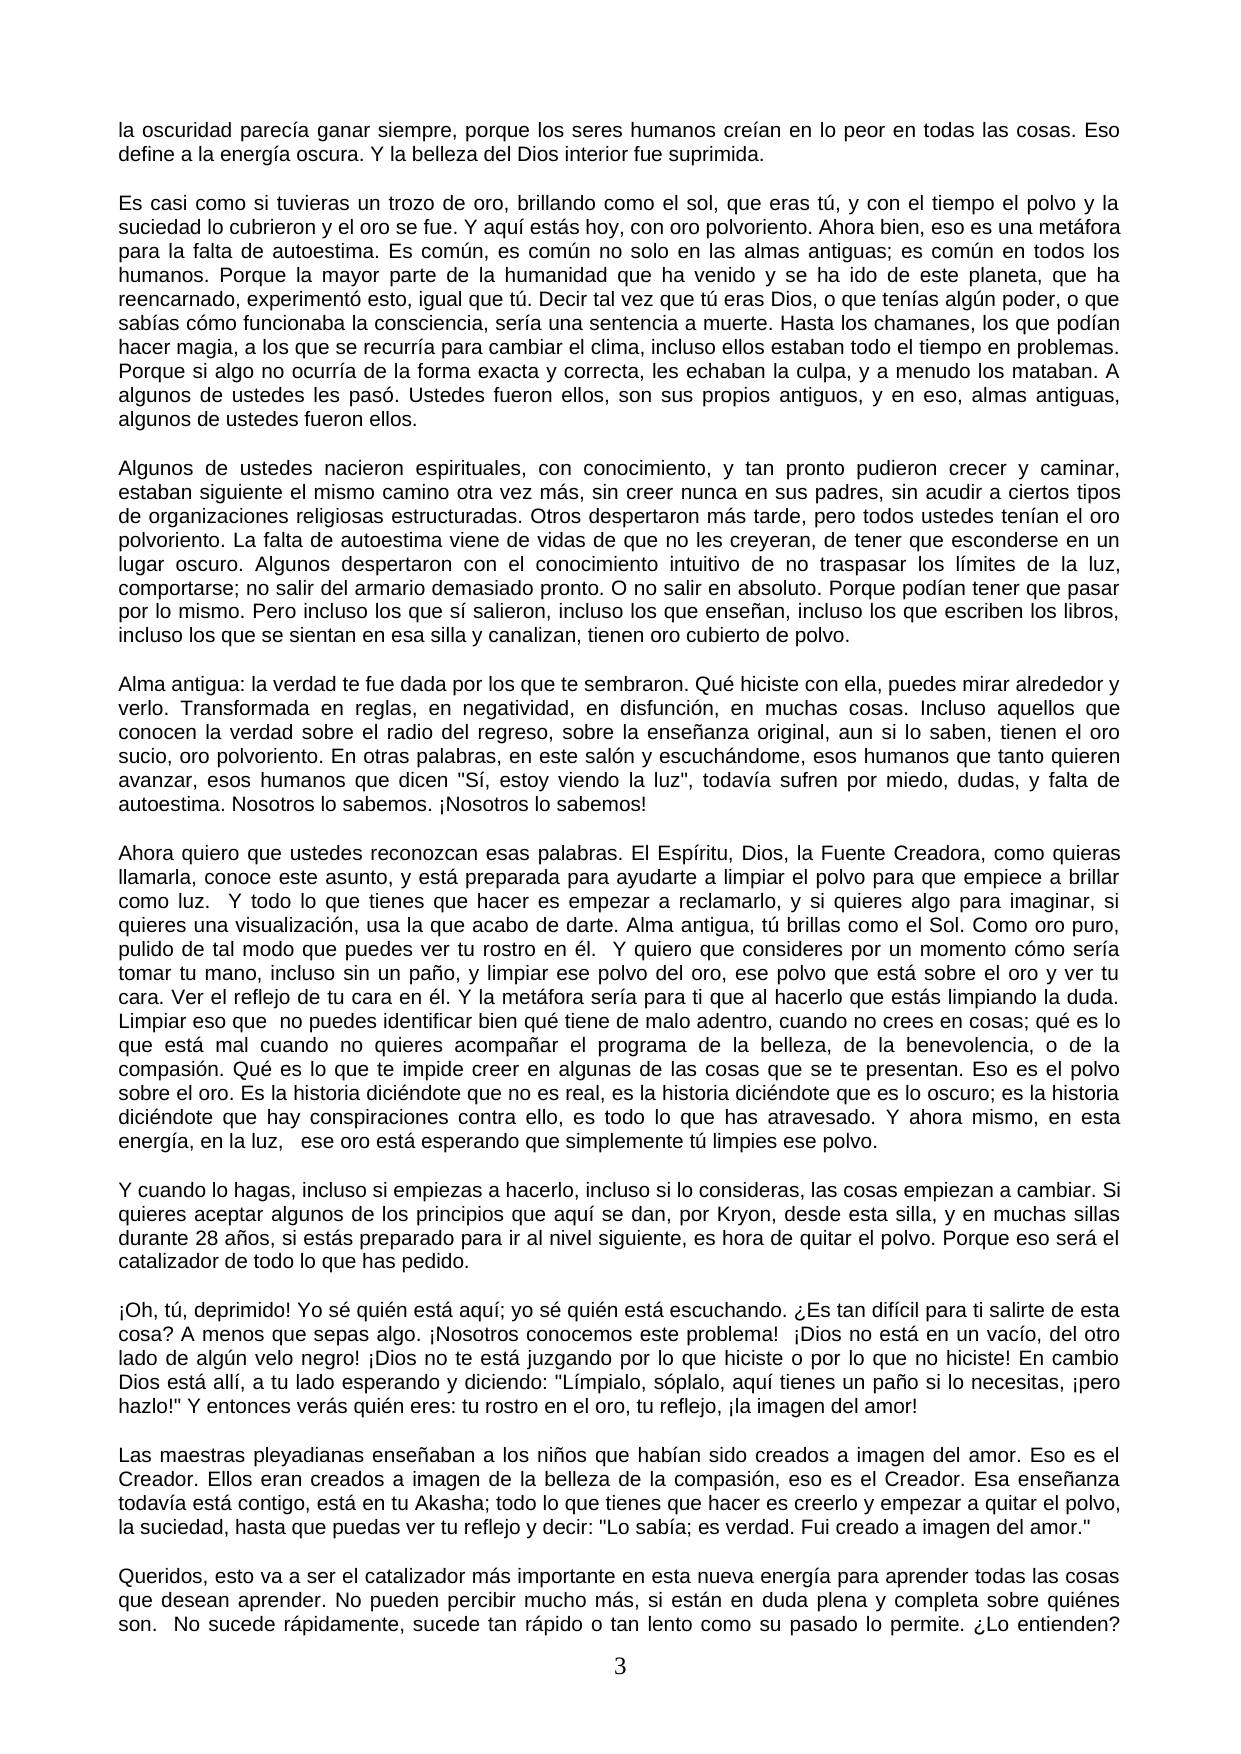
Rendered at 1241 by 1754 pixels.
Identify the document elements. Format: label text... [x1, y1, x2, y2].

text Es casi como si tuvieras un trozo de oro, brillando como el sol, que eras tú, y con el tiempo el polvo y la suciedad lo cubrieron y el oro se fue. Y aquí estás hoy, con oro polvoriento. Ahora bien, eso es una metáfora para la falta de autoestima. Es común, es común no solo en las almas antiguas; es común en todos los humanos. Porque la mayor parte de la humanidad que ha venido y se ha ido de este planeta, que ha reencarnado, experimentó esto, igual que tú. Decir tal vez que tú eras Dios, o que tenías algún poder, o que sabías cómo funcionaba la consciencia, sería una sentencia a muerte. Hasta los chamanes, los que podían hacer magia, a los que se recurría para cambiar el clima, incluso ellos estaban todo el tiempo en problemas. Porque si algo no ocurría de la forma exacta y correcta, les echaban la culpa, y a menudo los mataban. A algunos de ustedes les pasó. Ustedes fueron ellos, son sus propios antiguos, y en eso, almas antiguas, algunos de ustedes fueron ellos. [118, 191, 1122, 431]
text Ahora quiero que ustedes reconozcan esas palabras. El Espíritu, Dios, la Fuente Creadora, como quieras llamarla, conoce este asunto, y está preparada para ayudarte a limpiar el polvo para que empiece a brillar como luz. Y todo lo que tienes que hacer es empezar a reclamarlo, y si quieres algo para imaginar, si quieres una visualización, usa la que acabo de darte. Alma antigua, tú brillas como el Sol. Como oro puro, pulido de tal modo que puedes ver tu rostro en él. Y quiero que consideres por un momento cómo sería tomar tu mano, incluso sin un paño, y limpiar ese polvo del oro, ese polvo que está sobre el oro y ver tu cara. Ver el reflejo de tu cara en él. Y la metáfora sería para ti que al hacerlo que estás limpiando la duda. Limpiar eso que no puedes identificar bien qué tiene de malo adentro, cuando no crees en cosas; qué es lo que está mal cuando no quieres acompañar el programa de la belleza, de la benevolencia, o de la compasión. Qué es lo que te impide creer en algunas de las cosas que se te presentan. Eso es el polvo sobre el oro. Es la historia diciéndote que no es real, es la historia diciéndote que es lo oscuro; es la historia diciéndote que hay conspiraciones contra ello, es todo lo que has atravesado. Y ahora mismo, en esta energía, en la luz, ese oro está esperando que simplemente tú limpies ese polvo. [118, 841, 1122, 1152]
text Y cuando lo hagas, incluso si empiezas a hacerlo, incluso si lo consideras, las cosas empiezan a cambiar. Si quieres aceptar algunos de los principios que aquí se dan, por Kryon, desde esta silla, y en muchas sillas durante 28 años, si estás preparado para ir al nivel siguiente, es hora de quitar el polvo. Porque eso será el catalizador de todo lo que has pedido. [118, 1177, 1122, 1273]
text Algunos de ustedes nacieron espirituales, con conocimiento, y tan pronto pudieron crecer y caminar, estaban siguiente el mismo camino otra vez más, sin creer nunca en sus padres, sin acudir a ciertos tipos de organizaciones religiosas estructuradas. Otros despertaron más tarde, pero todos ustedes tenían el oro polvoriento. La falta de autoestima viene de vidas de que no les creyeran, de tener que esconderse en un lugar oscuro. Algunos despertaron con el conocimiento intuitivo de no traspasar los límites de la luz, comportarse; no salir del armario demasiado pronto. O no salir en absoluto. Porque podían tener que pasar por lo mismo. Pero incluso los que sí salieron, incluso los que enseñan, incluso los que escriben los libros, incluso los que se sientan en esa silla y canalizan, tienen oro cubierto de polvo. [118, 456, 1122, 647]
text Las maestras pleyadianas enseñaban a los niños que habían sido creados a imagen del amor. Eso es el Creador. Ellos eran creados a imagen de la belleza de la compasión, eso es el Creador. Esa enseñanza todavía está contigo, está en tu Akasha; todo lo que tienes que hacer es creerlo y empezar a quitar el polvo, la suciedad, hasta que puedas ver tu reflejo y decir: "Lo sabía; es verdad. Fui creado a imagen del amor." [118, 1443, 1122, 1539]
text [118, 1564, 1122, 1636]
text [118, 118, 1122, 166]
text Alma antigua: la verdad te fue dada por los que te sembraron. Qué hiciste con ella, puedes mirar alrededor y verlo. Transformada en reglas, en negatividad, en disfunción, en muchas cosas. Incluso aquellos que conocen la verdad sobre el radio del regreso, sobre la enseñanza original, aun si lo saben, tienen el oro sucio, oro polvoriento. En otras palabras, en este salón y escuchándome, esos humanos que tanto quieren avanzar, esos humanos que dicen "Sí, estoy viendo la luz", todavía sufren por miedo, dudas, y falta de autoestima. Nosotros lo sabemos. ¡Nosotros lo sabemos! [118, 672, 1122, 816]
text ¡Oh, tú, deprimido! Yo sé quién está aquí; yo sé quién está escuchando. ¿Es tan difícil para ti salirte de esta cosa? A menos que sepas algo. ¡Nosotros conocemos este problema! ¡Dios no está en un vacío, del otro lado de algún velo negro! ¡Dios no te está juzgando por lo que hiciste o por lo que no hiciste! En cambio Dios está allí, a tu lado esperando y diciendo: "Límpialo, sóplalo, aquí tienes un paño si lo necesitas, ¡pero hazlo!" Y entonces verás quién eres: tu rostro en el oro, tu reflejo, ¡la imagen del amor! [118, 1298, 1122, 1418]
